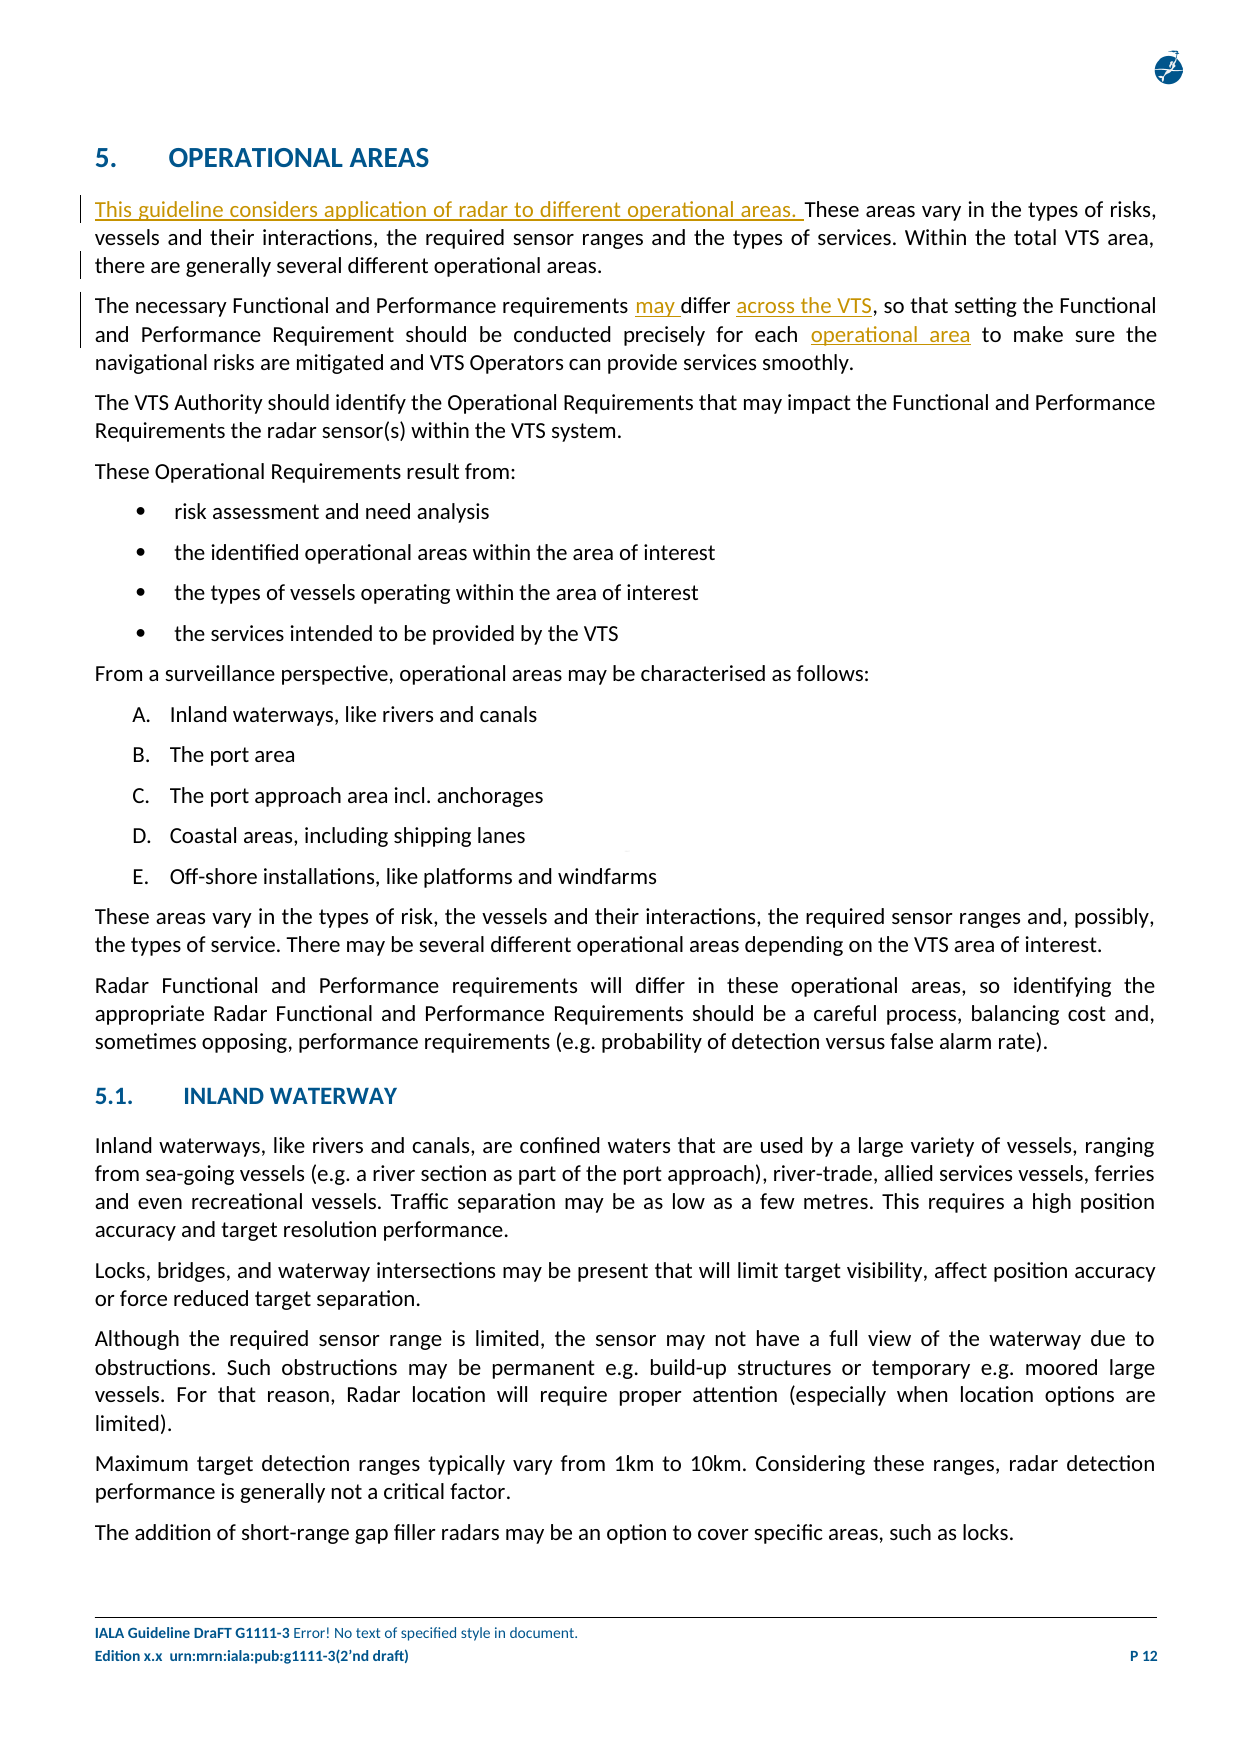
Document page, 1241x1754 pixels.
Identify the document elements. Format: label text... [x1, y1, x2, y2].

list the types of vessels operating within the area of interest [137, 578, 1157, 606]
subtitle Inland Waterway [94, 1080, 1157, 1111]
text Locks, bridges, and waterway intersections may be present that will limit target visibility, affect position accuracy or force reduced target separation. [94, 1256, 1157, 1312]
text Although the required sensor range is limited, the sensor may not have a full view of the waterway due to obstructions. Such obstructions may be permanent e.g. build-up structures or temporary e.g. moored large vessels. For that reason, Radar location will require proper attention (especially when location options are limited). [94, 1324, 1157, 1437]
text The VTS Authority should identify the Operational Requirements that may impact the Functional and Performance Requirements the radar sensor(s) within the VTS system. [94, 388, 1157, 444]
text Radar Functional and Performance requirements will differ in these operational areas, so identifying the appropriate Radar Functional and Performance Requirements should be a careful process, balancing cost and, sometimes opposing, performance requirements (e.g. probability of detection versus false alarm rate). [94, 971, 1157, 1055]
text The addition of short-range gap filler radars may be an option to cover specific areas, such as locks. [94, 1518, 1157, 1546]
list Off-shore installations, like platforms and windfarms [132, 862, 1157, 890]
text Inland waterways, like rivers and canals, are confined waters that are used by a large variety of vessels, ranging from sea-going vessels (e.g. a river section as part of the port approach), river-trade, allied services vessels, ferries and even recreational vessels. Traffic separation may be as low as a few metres. This requires a high position accuracy and target resolution performance. [94, 1131, 1157, 1243]
text These areas vary in the types of risk, the vessels and their interactions, the required sensor ranges and, possibly, the types of service. There may be several different operational areas depending on the VTS area of interest. [94, 902, 1157, 958]
list The port approach area incl. anchorages [132, 781, 1157, 809]
list the identified operational areas within the area of interest [137, 538, 1157, 566]
text From a surveillance perspective, operational areas may be characterised as follows: [94, 659, 1157, 687]
list the services intended to be provided by the VTS [137, 619, 1157, 647]
picture [1123, 0, 1241, 119]
list Inland waterways, like rivers and canals [132, 700, 1157, 728]
text These Operational Requirements result from: [94, 457, 1157, 485]
text These areas vary in the types of risks, vessels and their interactions, the required sensor ranges and the types of services. Within the total VTS area, there are generally several different operational areas. [94, 195, 1157, 279]
subtitle Operational Areas [94, 139, 1157, 174]
list risk assessment and need analysis [137, 497, 1157, 525]
list The port area [132, 740, 1157, 768]
list Coastal areas, including shipping lanes [132, 821, 1157, 849]
text Maximum target detection ranges typically vary from 1km to 10km. Considering these ranges, radar detection performance is generally not a critical factor. [94, 1449, 1157, 1505]
text The necessary Functional and Performance requirements differ , so that setting the Functional and Performance Requirement should be conducted precisely for each to make sure the navigational risks are mitigated and VTS Operators can provide services smoothly. [94, 292, 1157, 376]
